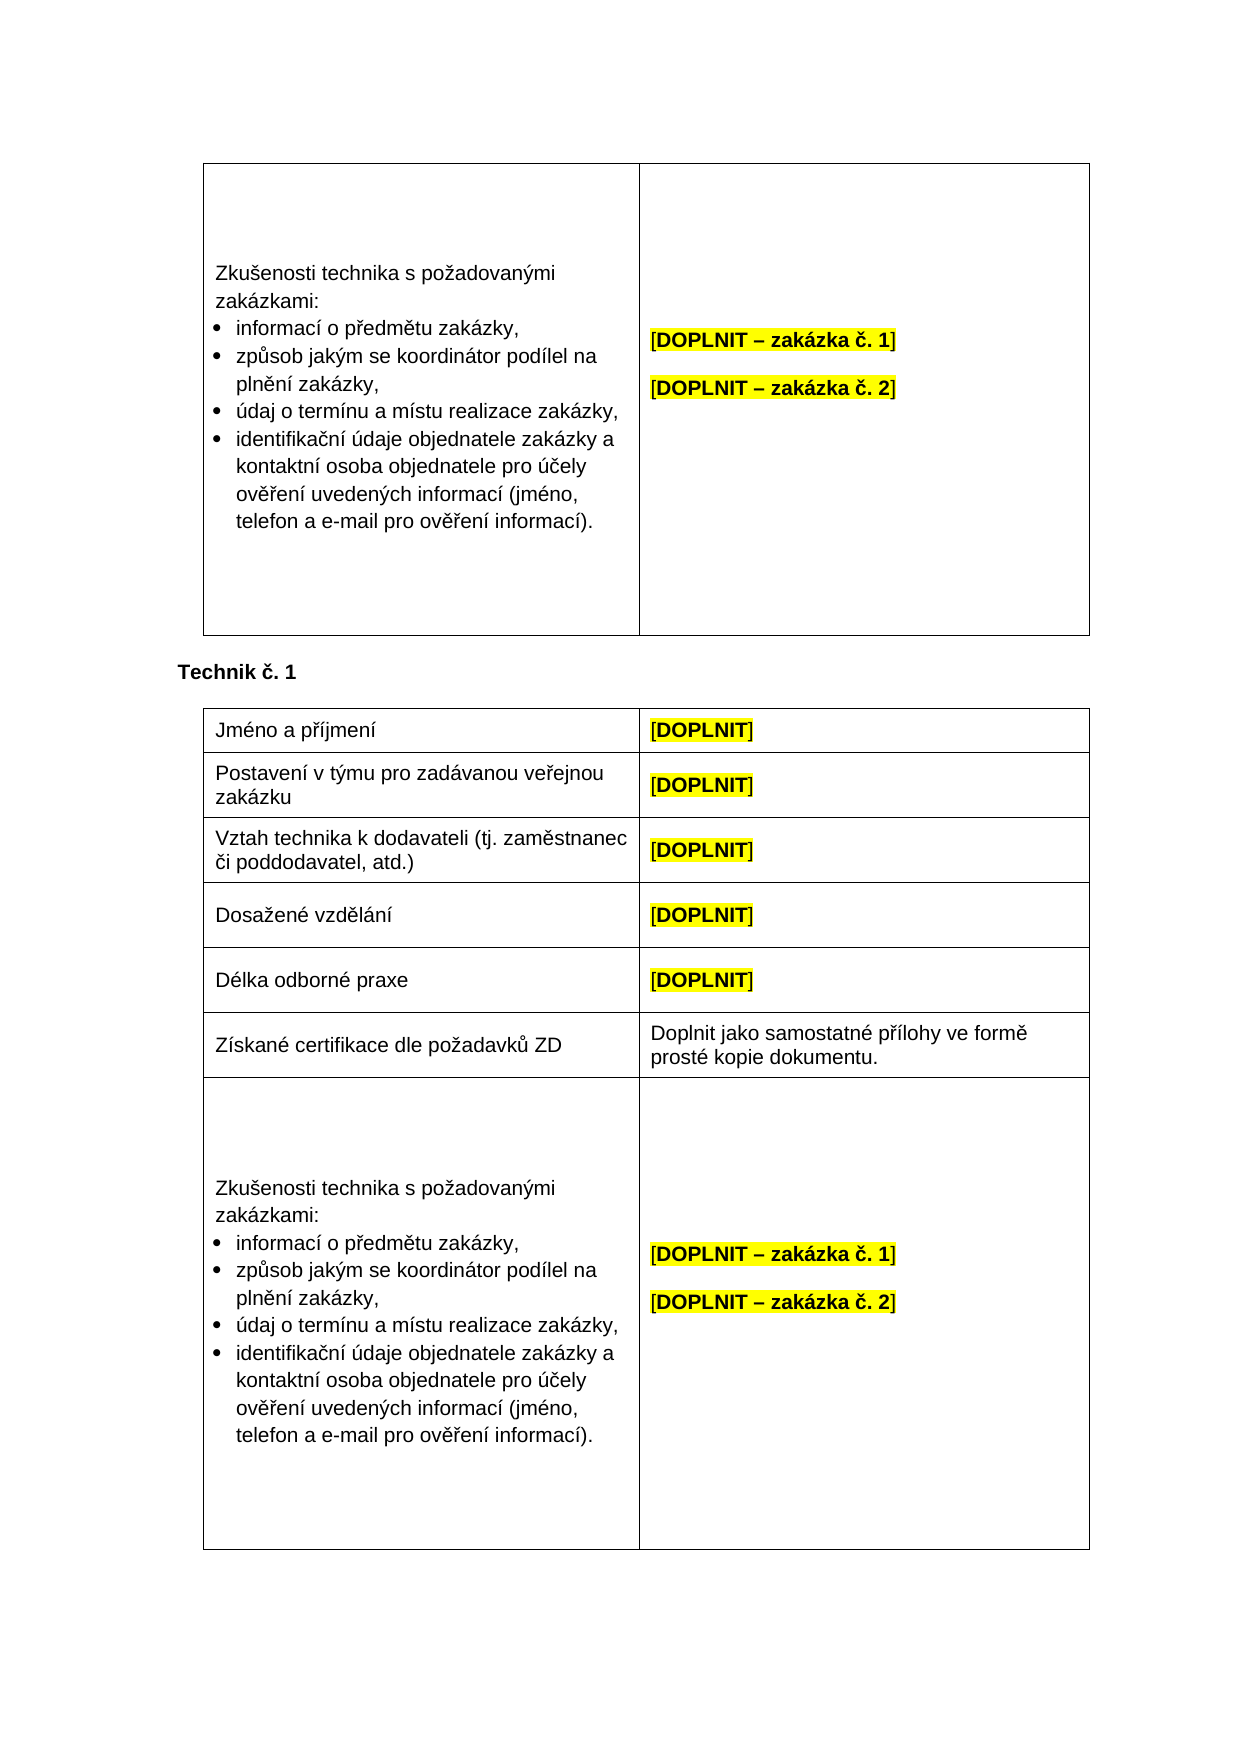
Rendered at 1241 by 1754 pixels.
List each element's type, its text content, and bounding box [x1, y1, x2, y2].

table_cell Postavení v týmu pro zadávanou veřejnou zakázku [204, 753, 639, 817]
table_cell Doplnit jako samostatné přílohy ve formě prosté kopie dokumentu. [640, 1013, 1089, 1077]
table_cell [DOPLNIT – zakázka č. 1] [DOPLNIT – zakázka č. 2] [640, 164, 1089, 635]
table_cell [DOPLNIT] [640, 753, 1089, 817]
table_cell Zkušenosti technika s požadovanými zakázkami: informací o předmětu zakázky, způsob jakým se koordinátor podílel na plnění zakázky, údaj o termínu a místu realizace zakázky, identifikační údaje objednatele zakázky a kontaktní osoba objednatele pro účely ověření uvedených informací (jméno, telefon a e-mail pro ověření informací). [204, 1078, 639, 1549]
table_cell [DOPLNIT] [640, 948, 1089, 1012]
table_cell Dosažené vzdělání [204, 883, 639, 947]
table_header [DOPLNIT] [640, 709, 1089, 752]
text Technik č. 1 [177, 660, 1092, 684]
table_header Jméno a příjmení [204, 709, 639, 752]
table_cell Zkušenosti technika s požadovanými zakázkami: informací o předmětu zakázky, způsob jakým se koordinátor podílel na plnění zakázky, údaj o termínu a místu realizace zakázky, identifikační údaje objednatele zakázky a kontaktní osoba objednatele pro účely ověření uvedených informací (jméno, telefon a e-mail pro ověření informací). [204, 164, 639, 635]
table_cell [DOPLNIT] [640, 818, 1089, 882]
table_cell [DOPLNIT – zakázka č. 1] [DOPLNIT – zakázka č. 2] [640, 1078, 1089, 1549]
table_cell Vztah technika k dodavateli (tj. zaměstnanec či poddodavatel, atd.) [204, 818, 639, 882]
table_cell [DOPLNIT] [640, 883, 1089, 947]
table_cell Délka odborné praxe [204, 948, 639, 1012]
table_cell Získané certifikace dle požadavků ZD [204, 1013, 639, 1077]
